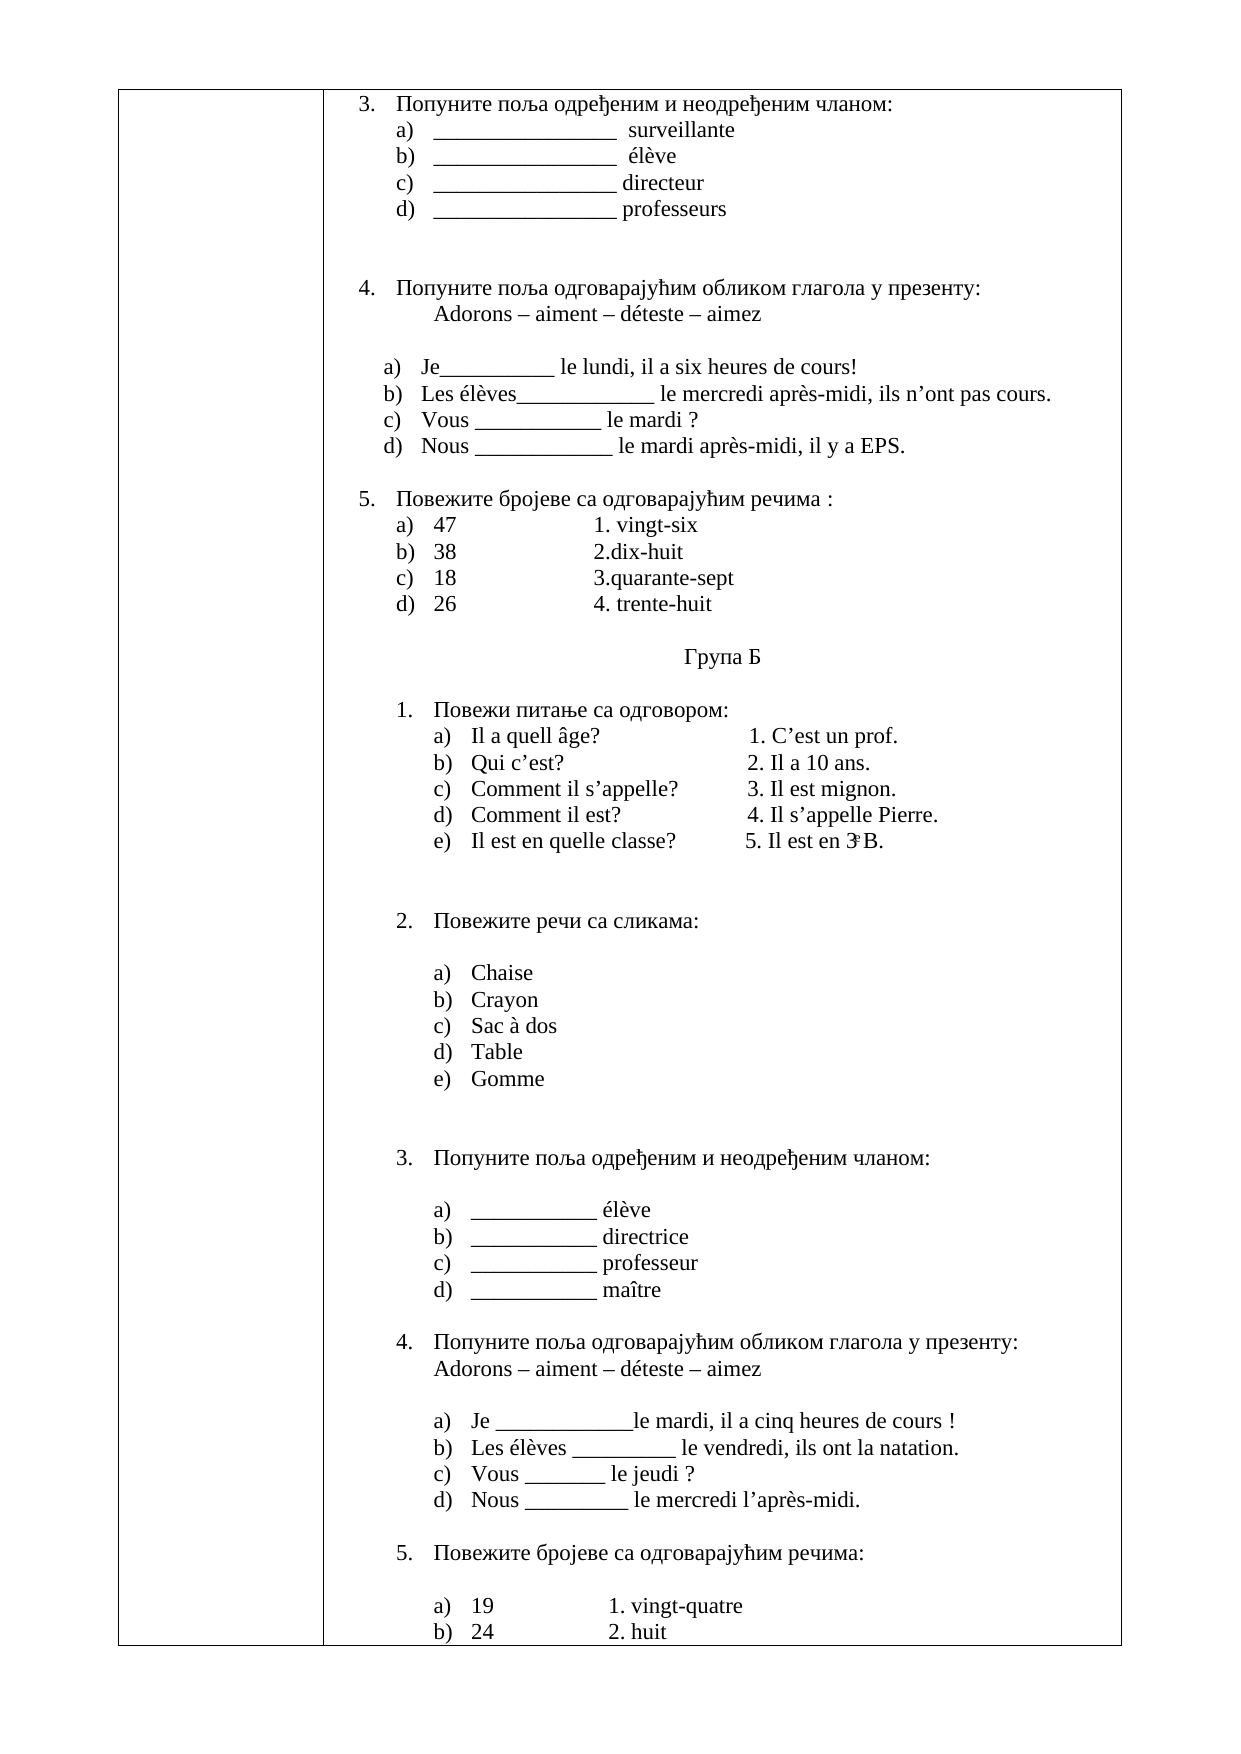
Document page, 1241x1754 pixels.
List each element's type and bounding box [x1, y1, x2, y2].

table_cell [119, 90, 323, 1644]
table_cell [324, 90, 1121, 1644]
